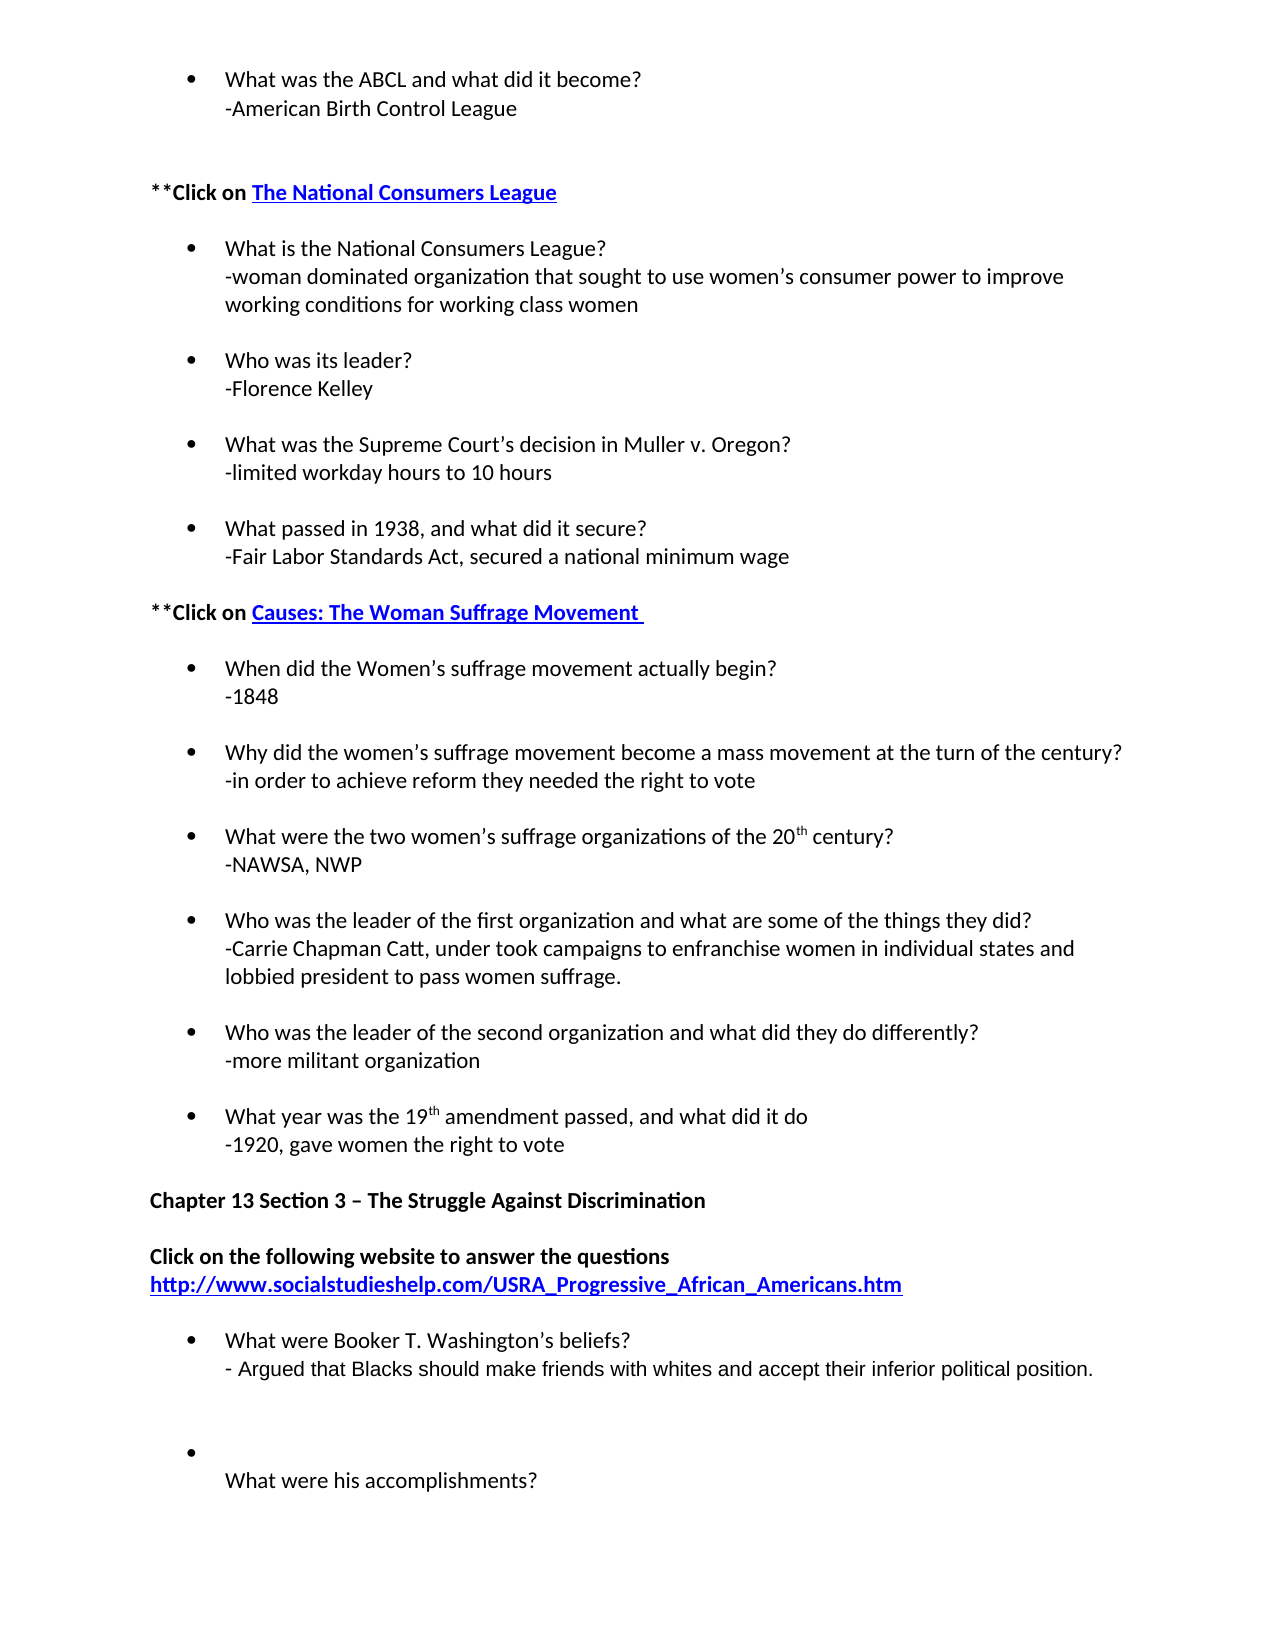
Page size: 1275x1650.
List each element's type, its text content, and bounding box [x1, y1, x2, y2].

text -Carrie Chapman Catt, under took campaigns to enfranchise women in individual states and lobbied president to pass women suffrage. [225, 934, 1125, 990]
list What was the ABCL and what did it become? [187, 66, 1125, 94]
list Why did the women’s suffrage movement become a mass movement at the turn of the century? [187, 738, 1125, 766]
list Who was the leader of the first organization and what are some of the things they did? [187, 906, 1125, 934]
list What were his accomplishments? [187, 1439, 1125, 1495]
text -more militant organization [225, 1046, 1125, 1074]
text Chapter 13 Section 3 – The Struggle Against Discrimination [150, 1186, 1125, 1214]
list Who was its leader? [187, 346, 1125, 374]
list What was the Supreme Court’s decision in Muller v. Oregon? [187, 430, 1125, 458]
text -American Birth Control League [225, 94, 1125, 122]
list What were Booker T. Washington’s beliefs? [187, 1327, 1125, 1354]
text -woman dominated organization that sought to use women’s consumer power to improve working conditions for working class women [225, 262, 1125, 318]
text -in order to achieve reform they needed the right to vote [225, 766, 1125, 794]
text - Argued that Blacks should make friends with whites and accept their inferior political position. [225, 1354, 1125, 1383]
text -Fair Labor Standards Act, secured a national minimum wage [225, 542, 1125, 570]
text -NAWSA, NWP [225, 850, 1125, 878]
list When did the Women’s suffrage movement actually begin? [187, 654, 1125, 682]
text http://www.socialstudieshelp.com/USRA_Progressive_African_Americans.htm [150, 1271, 1125, 1298]
list Who was the leader of the second organization and what did they do differently? [187, 1018, 1125, 1046]
text -1920, gave women the right to vote [225, 1130, 1125, 1158]
list What were the two women’s suffrage organizations of the 20th century? [187, 822, 1125, 850]
text **Click on The National Consumers League [150, 178, 1125, 206]
text **Click on Causes: The Woman Suffrage Movement [150, 598, 1125, 626]
text -Florence Kelley [225, 374, 1125, 402]
text -1848 [225, 682, 1125, 710]
list What year was the 19th amendment passed, and what did it do [187, 1102, 1125, 1130]
list What passed in 1938, and what did it secure? [187, 514, 1125, 542]
text Click on the following website to answer the questions [150, 1242, 1125, 1271]
text -limited workday hours to 10 hours [225, 458, 1125, 486]
list What is the National Consumers League? [187, 234, 1125, 262]
